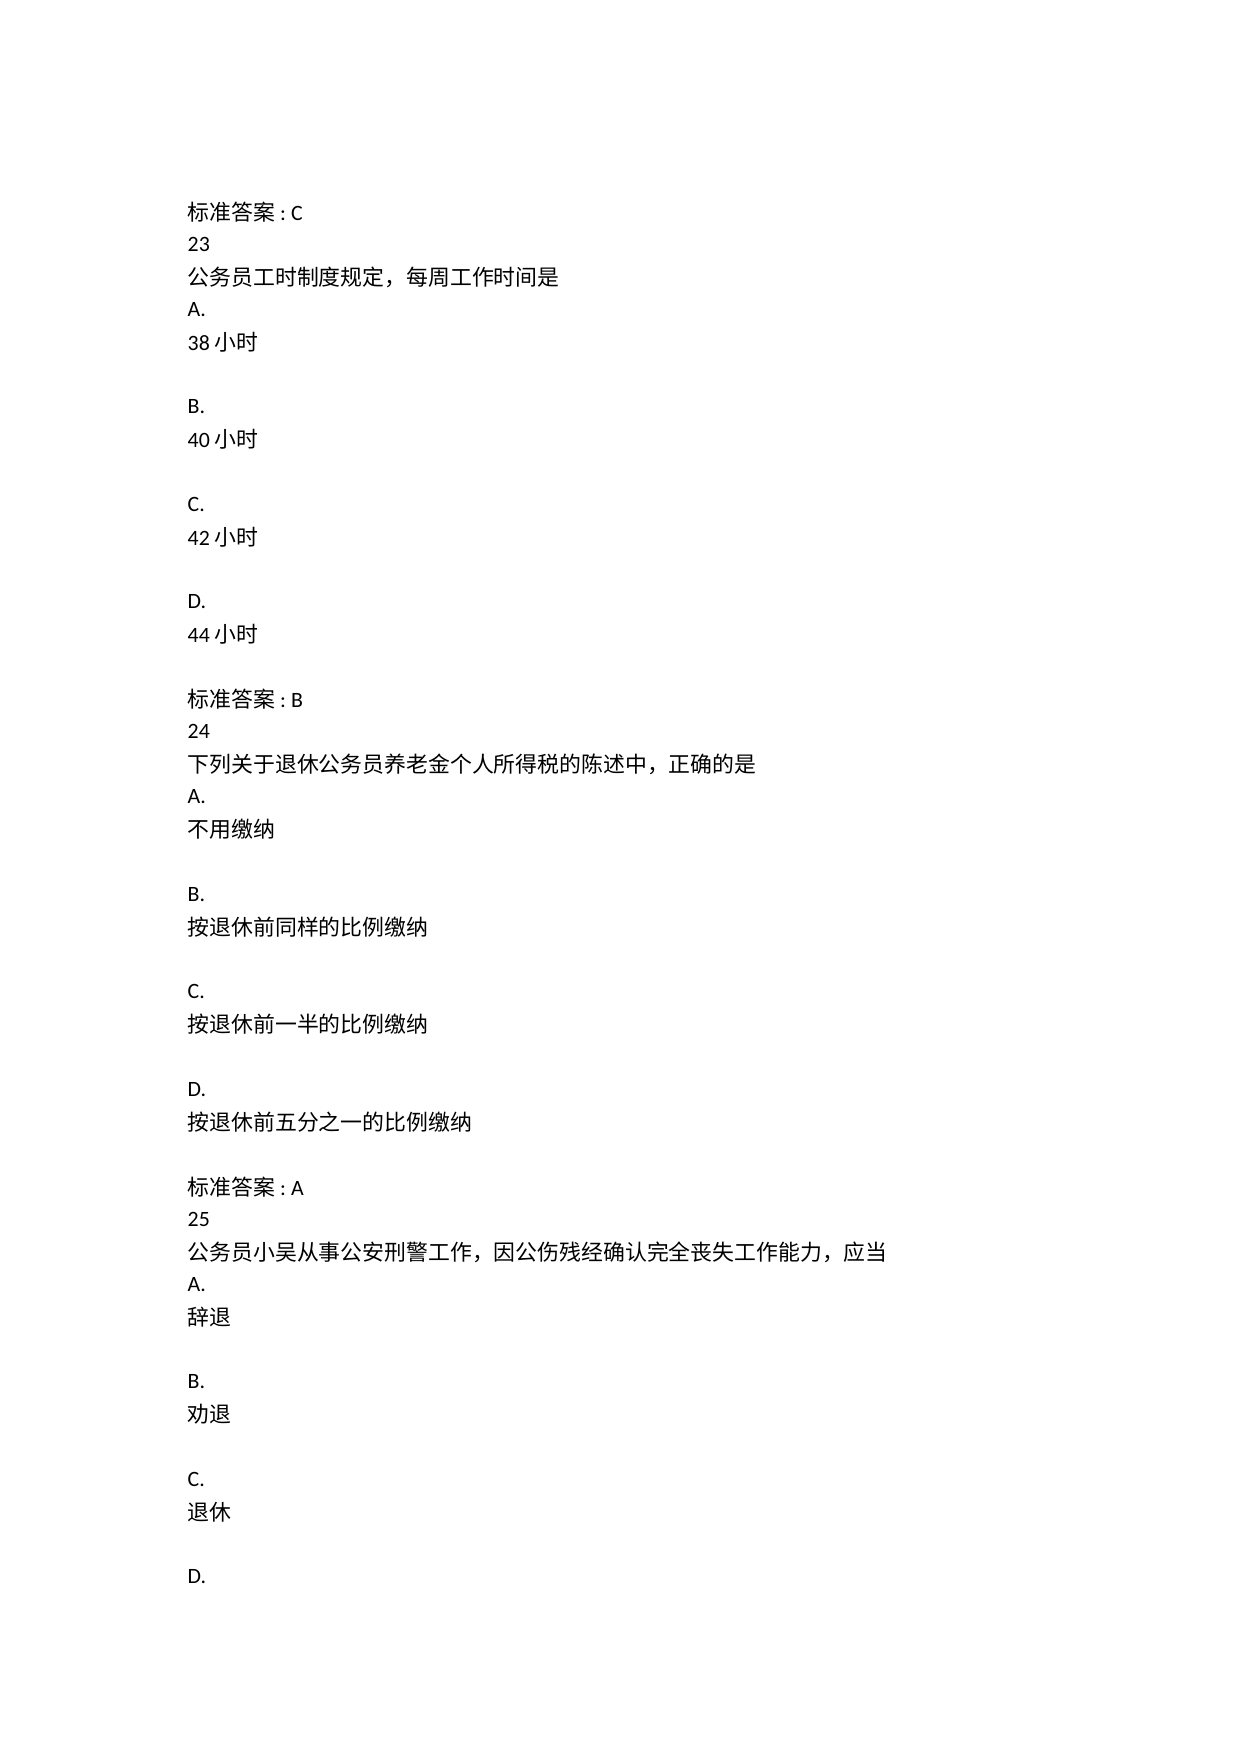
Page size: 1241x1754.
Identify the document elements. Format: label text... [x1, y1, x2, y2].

text D. [187, 584, 1053, 617]
text C. [187, 1462, 1053, 1494]
text A. [187, 292, 1053, 324]
text 42小时 [187, 519, 1053, 552]
text 按退休前一半的比例缴纳 [187, 1007, 1053, 1039]
text 下列关于退休公务员养老金个人所得税的陈述中，正确的是 [187, 747, 1053, 779]
text A. [187, 779, 1053, 812]
text 公务员小吴从事公安刑警工作，因公伤残经确认完全丧失工作能力，应当 [187, 1234, 1053, 1267]
text C. [187, 487, 1053, 519]
text 23 [187, 227, 1053, 259]
text 40小时 [187, 422, 1053, 454]
text 劝退 [187, 1397, 1053, 1429]
text 不用缴纳 [187, 812, 1053, 844]
text 退休 [187, 1494, 1053, 1527]
text B. [187, 877, 1053, 909]
text C. [187, 974, 1053, 1007]
text B. [187, 389, 1053, 422]
text 辞退 [187, 1299, 1053, 1332]
text 38小时 [187, 324, 1053, 357]
text 按退休前同样的比例缴纳 [187, 909, 1053, 942]
text 公务员工时制度规定，每周工作时间是 [187, 259, 1053, 292]
text 24 [187, 714, 1053, 747]
text 标准答案 : B [187, 682, 1053, 714]
text 标准答案 : A [187, 1169, 1053, 1202]
text A. [187, 1267, 1053, 1299]
text D. [187, 1072, 1053, 1104]
text 44小时 [187, 617, 1053, 649]
text 按退休前五分之一的比例缴纳 [187, 1104, 1053, 1137]
text D. [187, 1559, 1053, 1592]
text 25 [187, 1202, 1053, 1234]
text 标准答案 : C [187, 194, 1053, 227]
text B. [187, 1364, 1053, 1397]
